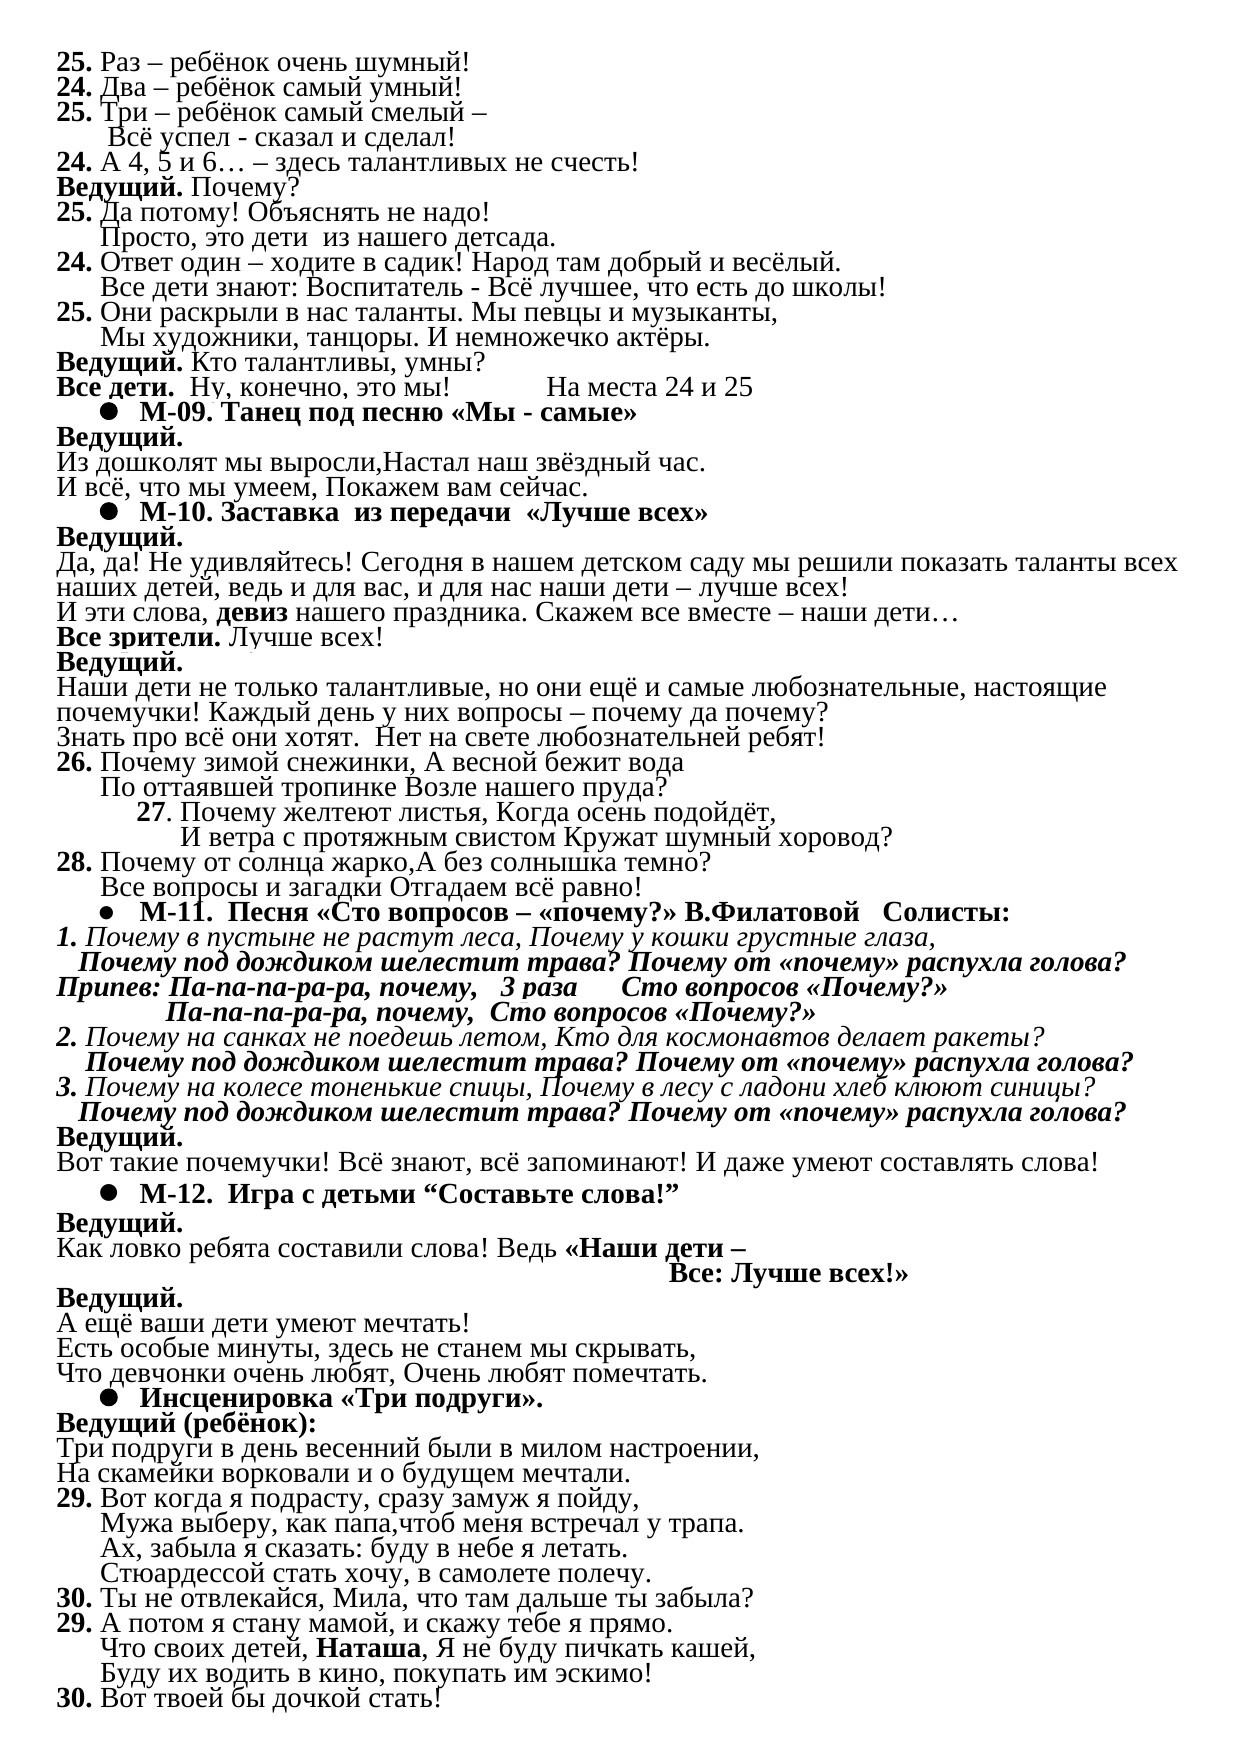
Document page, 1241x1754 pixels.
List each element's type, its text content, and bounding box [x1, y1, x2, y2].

text 29. А потом я стану мамой, и скажу тебе я прямо. [56, 1613, 1211, 1638]
text Почему под дождиком шелестит трава? Почему от «почему» распухла голова? [56, 1102, 1211, 1127]
text 30. Ты не отвлекайся, Мила, что там дальше ты забыла? [56, 1588, 1211, 1613]
text Ведущий. [56, 427, 1211, 452]
text Ведущий. Да, да! Не удивляйтесь! Сегодня в нашем детском саду мы решили показать таланты всех наших детей, ведь и для вас, и для нас наши дети – лучше всех! И эти слова, девиз нашего праздника. Скажем все вместе – наши дети… Все зрители. Лучше всех! [56, 527, 1211, 652]
text Мужа выберу, как папа,чтоб меня встречал у трапа. [56, 1513, 1211, 1538]
text Ведущий (ребёнок): [56, 1413, 190, 1438]
text Буду их водить в кино, покупать им эскимо! [56, 1663, 1211, 1688]
text 1. Почему в пустыне не растут леса, Почему у кошки грустные глаза, Почему под дождиком шелестит трава? Почему от «почему» распухла голова? Припев: Па-па-па-ра-ра, почему, 3 раза Сто вопросов «Почему?» [56, 927, 1211, 1002]
text Ведущий. Наши дети не только талантливые, но они ещё и самые любознательные, настоящие почемучки! Каждый день у них вопросы – почему да почему? Знать про всё они хотят. Нет на свете любознательней ребят! 26. Почему зимой снежинки, А весной бежит вода По оттаявшей тропинке Возле нашего пруда? 27. Почему желтеют листья, Когда осень подойдёт, И ветра с протяжным свистом Кружат шумный хоровод? 28. Почему от солнца жарко,А без солнышка темно? Все вопросы и загадки Отгадаем всё равно! [56, 652, 1211, 902]
text 29. Вот когда я подрасту, сразу замуж я пойду, [56, 1488, 1211, 1513]
text Что девчонки очень любят, Очень любят помечтать. [56, 1363, 1211, 1388]
text Что своих детей, Наташа, Я не буду пичкать кашей, [56, 1638, 1211, 1663]
text Ведущий. Почему? 25. Да потому! Объяснять не надо! Просто, это дети из нашего детсада. 24. Ответ один – ходите в садик! Народ там добрый и весёлый. Все дети знают: Воспитатель - Всё лучшее, что есть до школы! 25. Они раскрыли в нас таланты. Мы певцы и музыканты, Мы художники, танцоры. И немножечко актёры. Ведущий. Кто талантливы, умны? Все дети. Ну, конечно, это мы! На места 24 и 25 [56, 177, 1211, 402]
text Из дошколят мы выросли,Настал наш звёздный час. И всё, что мы умеем, Покажем вам сейчас. [56, 452, 1211, 502]
list Инсценировка «Три подруги». [98, 1388, 1211, 1413]
text Стюардессой стать хочу, в самолете полечу. [56, 1563, 1211, 1588]
text Три подруги в день весенний были в милом настроении, [56, 1438, 1211, 1463]
list М-11. Песня «Сто вопросов – «почему?» В.Филатовой Солисты: [98, 902, 1211, 927]
text 30. Вот твоей бы дочкой стать! [56, 1688, 1211, 1713]
text Па-па-па-ра-ра, почему, Сто вопросов «Почему?» 2. Почему на санках не поедешь летом, Кто для космонавтов делает ракеты? Почему под дождиком шелестит трава? Почему от «почему» распухла голова? 3. Почему на колесе тоненькие спицы, Почему в лесу с ладони хлеб клюют синицы? [56, 1002, 1211, 1102]
list М-10. Заставка из передачи «Лучше всех» [98, 502, 1211, 527]
text Ах, забыла я сказать: буду в небе я летать. [56, 1538, 1211, 1563]
text На скамейки ворковали и о будущем мечтали. [56, 1463, 1211, 1488]
text Ведущий. Как ловко ребята составили слова! Ведь «Наши дети – Все: Лучше всех!» Ведущий. А ещё ваши дети умеют мечтать! Есть особые минуты, здесь не станем мы скрывать, [56, 1213, 1211, 1363]
text Ведущий. Вот такие почемучки! Всё знают, всё запоминают! И даже умеют составлять слова! [56, 1127, 1211, 1177]
list М-09. Танец под песню «Мы - самые» [98, 402, 1211, 427]
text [56, 52, 1211, 177]
list М-12. Игра с детьми “Составьте слова!” [98, 1177, 1211, 1210]
text Ведущий (ребёнок): [188, 1413, 303, 1438]
text Ведущий (ребёнок): [300, 1413, 1211, 1438]
